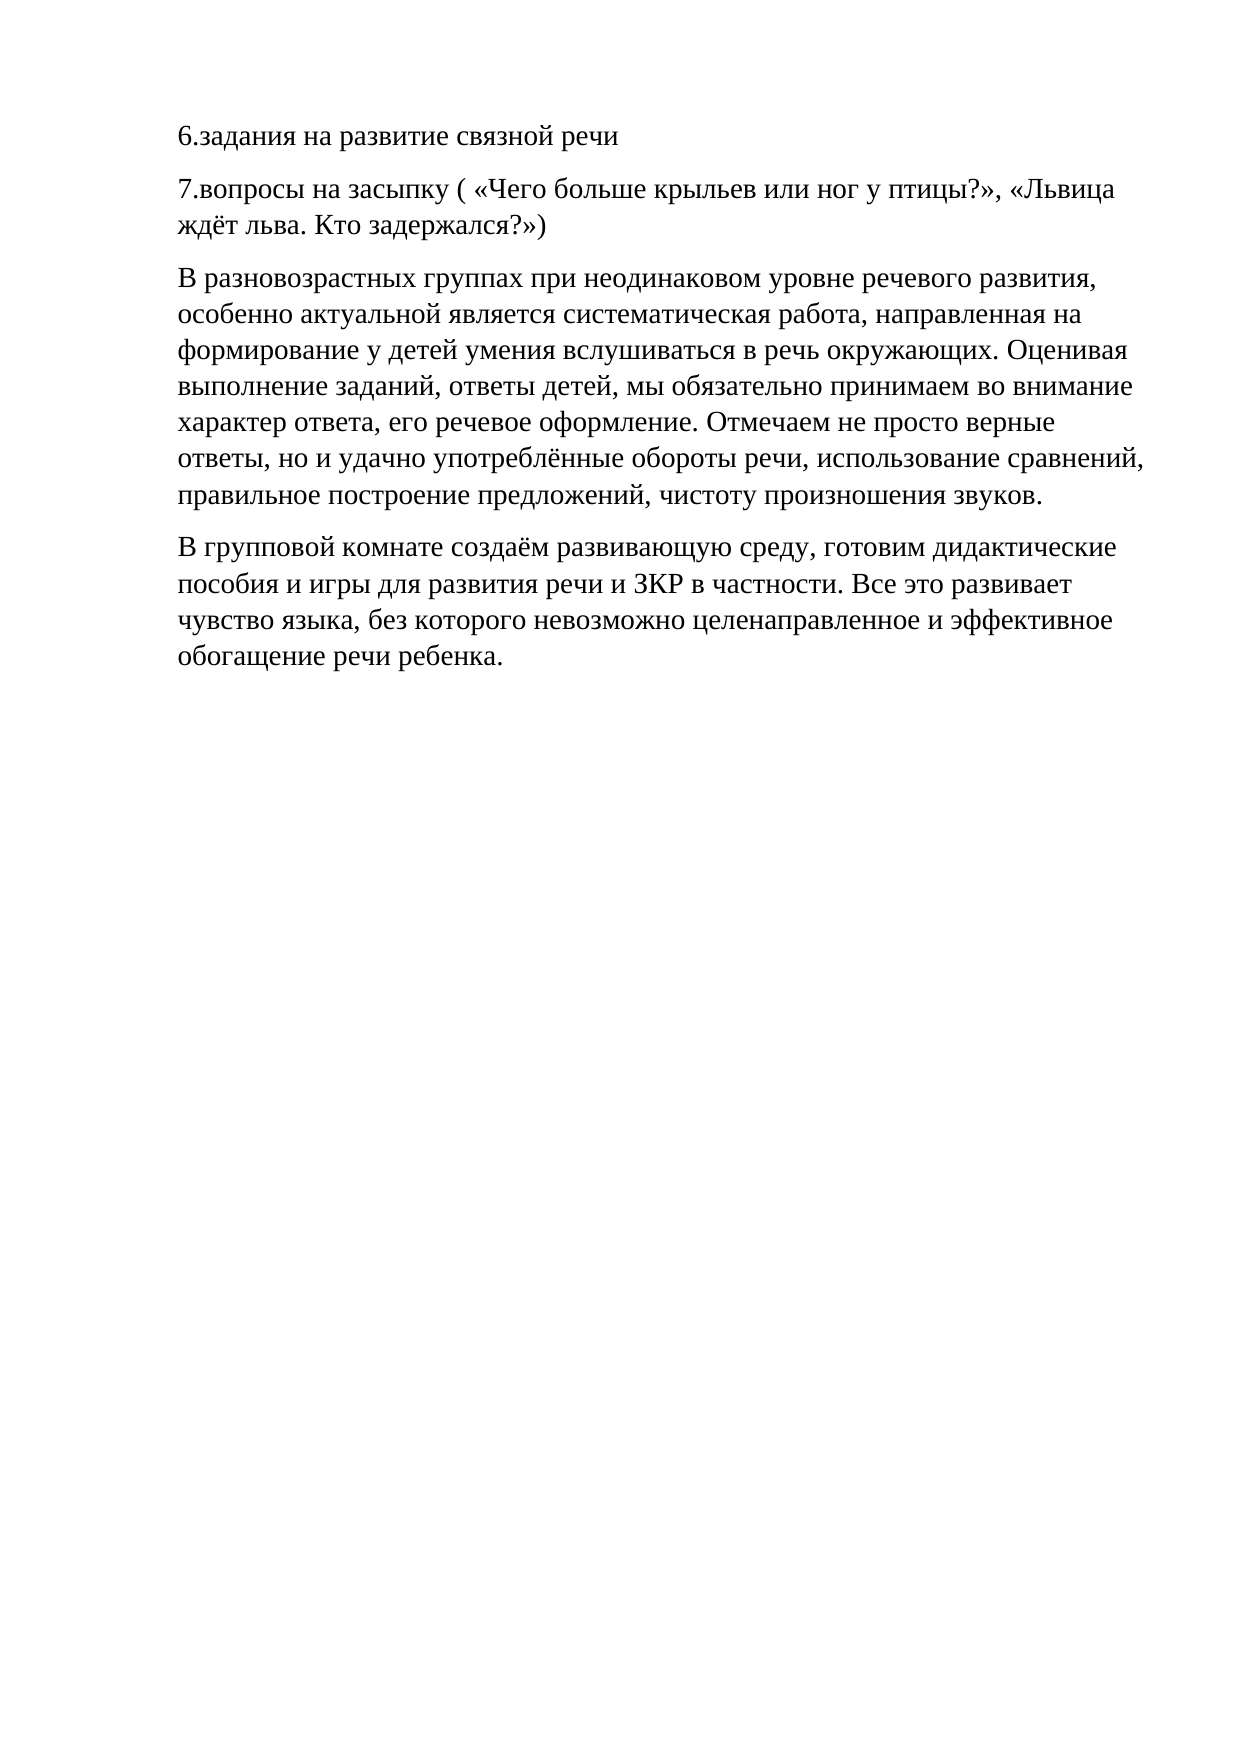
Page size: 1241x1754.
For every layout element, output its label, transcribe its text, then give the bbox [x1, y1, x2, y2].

text 6.задания на развитие связной речи [177, 118, 1152, 152]
text 7.вопросы на засыпку ( «Чего больше крыльев или ног у птицы?», «Львица ждёт льва. Кто задержался?») [177, 171, 1152, 241]
text В групповой комнате создаём развивающую среду, готовим дидактические пособия и игры для развития речи и ЗКР в частности. Все это развивает чувство языка, без которого невозможно целенаправленное и эффективное обогащение речи ребенка. [177, 529, 1152, 672]
text В разновозрастных группах при неодинаковом уровне речевого развития, особенно актуальной является систематическая работа, направленная на формирование у детей умения вслушиваться в речь окружающих. Оценивая выполнение заданий, ответы детей, мы обязательно принимаем во внимание характер ответа, его речевое оформление. Отмечаем не просто верные ответы, но и удачно употреблённые обороты речи, использование сравнений, правильное построение предложений, чистоту произношения звуков. [177, 260, 1152, 510]
